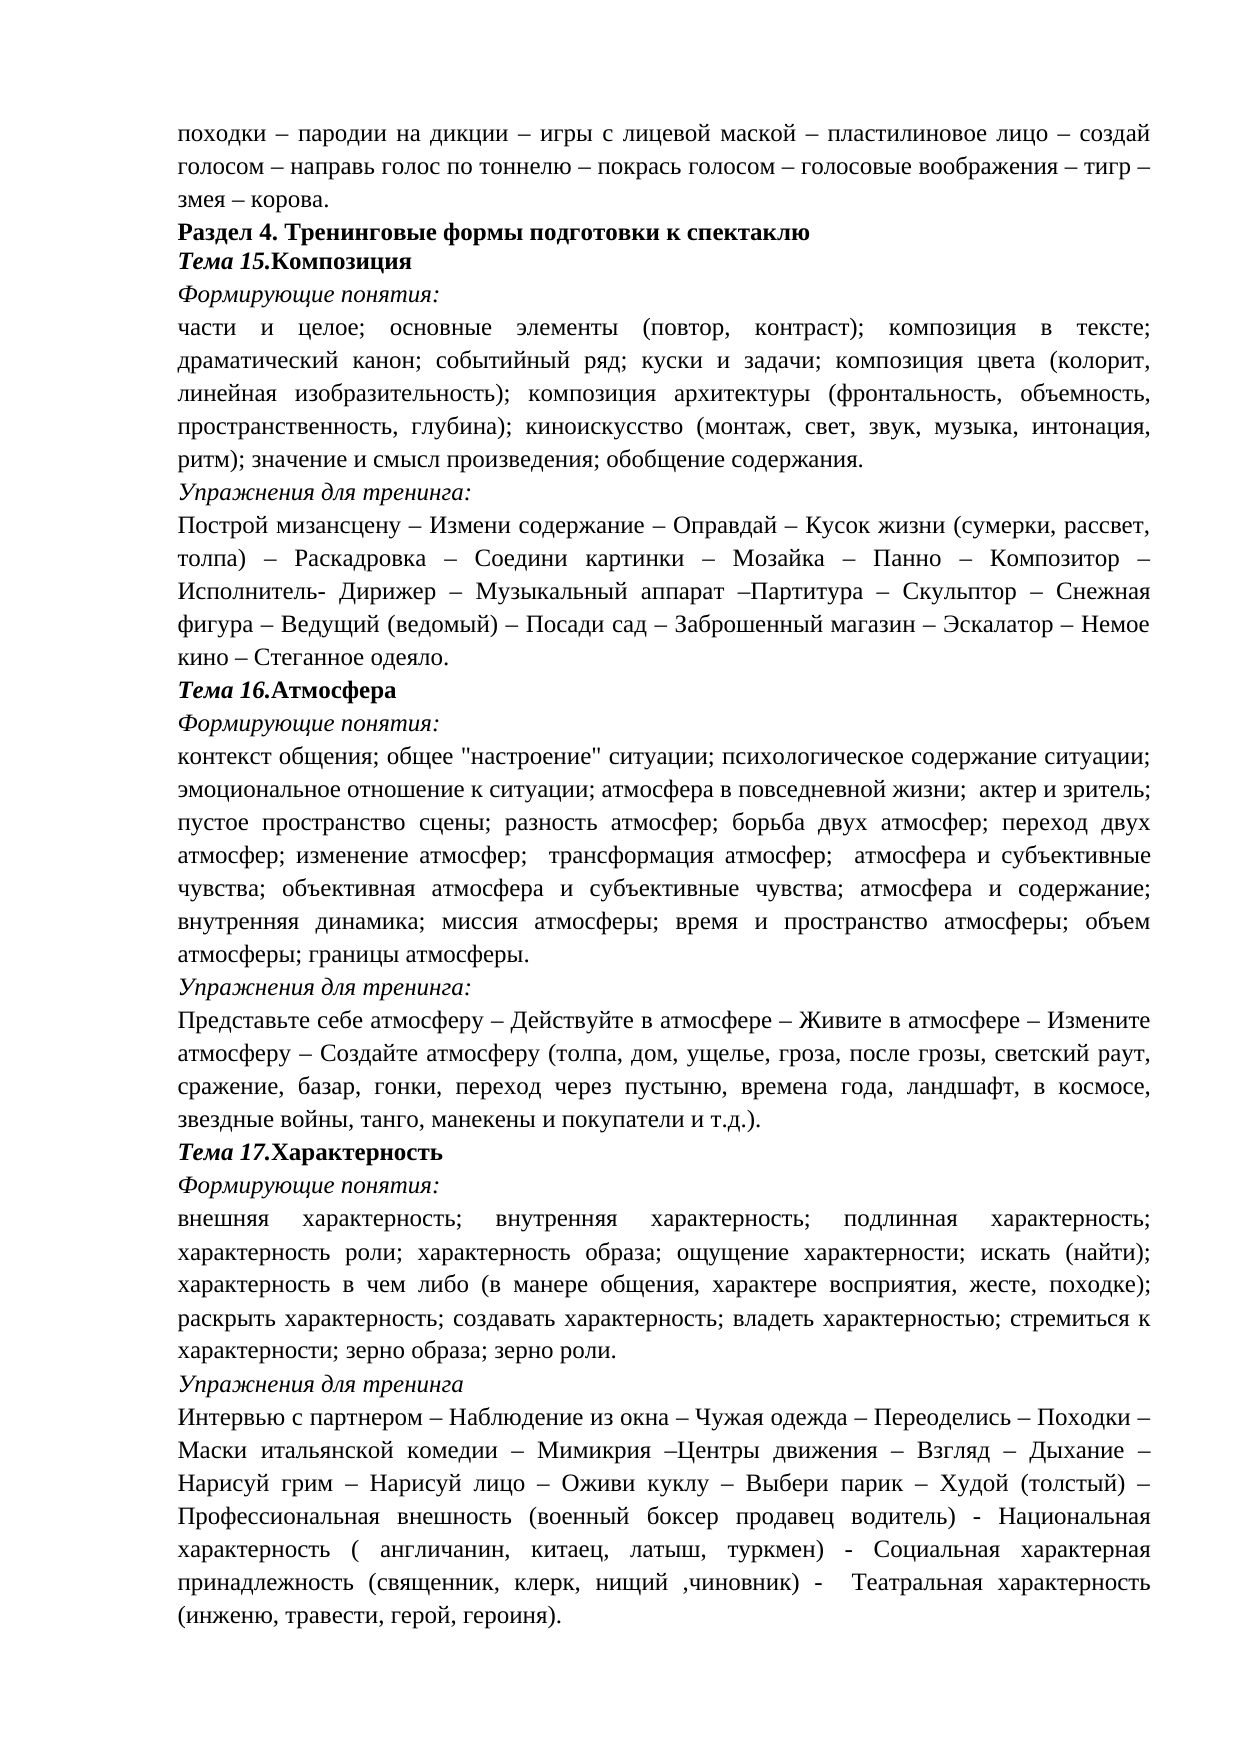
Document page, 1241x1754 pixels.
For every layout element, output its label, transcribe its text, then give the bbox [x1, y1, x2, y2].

text Упражнения для тренинга: [177, 972, 1152, 1001]
text части и целое; основные элементы (повтор, контраст); композиция в тексте; драматический канон; событийный ряд; куски и задачи; композиция цвета (колорит, линейная изобразительность); композиция архитектуры (фронтальность, объемность, пространственность, глубина); киноискусство (монтаж, свет, звук, музыка, интонация, ритм); значение и смысл произведения; обобщение содержания. [177, 312, 1152, 473]
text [177, 118, 1152, 213]
text Представьте себе атмосферу – Действуйте в атмосфере – Живите в атмосфере – Измените атмосферу – Создайте атмосферу (толпа, дом, ущелье, гроза, после грозы, светский раут, сражение, базар, гонки, переход через пустыню, времена года, ландшафт, в космосе, звездные войны, танго, манекены и покупатели и т.д.). [177, 1005, 1152, 1133]
text Тема 16.Атмосфера [177, 675, 1152, 704]
text Формирующие понятия: [177, 1171, 1152, 1199]
text Тема 15.Композиция [177, 246, 1152, 275]
text Формирующие понятия: [177, 279, 1152, 308]
text Формирующие понятия: [177, 708, 1152, 737]
text Интервью с партнером – Наблюдение из окна – Чужая одежда – Переоделись – Походки – Маски итальянской комедии – Мимикрия –Центры движения – Взгляд – Дыхание – Нарисуй грим – Нарисуй лицо – Оживи куклу – Выбери парик – Худой (толстый) – Профессиональная внешность (военный боксер продавец водитель) - Национальная характерность ( англичанин, китаец, латыш, туркмен) - Социальная характерная принадлежность (священник, клерк, нищий ,чиновник) - Театральная характерность (инженю, травести, герой, героиня). [177, 1402, 1152, 1628]
text Раздел 4. Тренинговые формы подготовки к спектаклю [177, 217, 1152, 246]
text Упражнения для тренинга [177, 1369, 1152, 1397]
text контекст общения; общее "настроение" ситуации; психологическое содержание ситуации; эмоциональное отношение к ситуации; атмосфера в повседневной жизни; актер и зритель; пустое пространство сцены; разность атмосфер; борьба двух атмосфер; переход двух атмосфер; изменение атмосфер; трансформация атмосфер; атмосфера и субъективные чувства; объективная атмосфера и субъективные чувства; атмосфера и содержание; внутренняя динамика; миссия атмосферы; время и пространство атмосферы; объем атмосферы; границы атмосферы. [177, 741, 1152, 968]
text Построй мизансцену – Измени содержание – Оправдай – Кусок жизни (сумерки, рассвет, толпа) – Раскадровка – Соедини картинки – Мозайка – Панно – Композитор – Исполнитель- Дирижер – Музыкальный аппарат –Партитура – Скульптор – Снежная фигура – Ведущий (ведомый) – Посади сад – Заброшенный магазин – Эскалатор – Немое кино – Стеганное одеяло. [177, 510, 1152, 671]
text внешняя характерность; внутренняя характерность; подлинная характерность; характерность роли; характерность образа; ощущение характерности; искать (найти); характерность в чем либо (в манере общения, характере восприятия, жесте, походке); раскрыть характерность; создавать характерность; владеть характерностью; стремиться к характерности; зерно образа; зерно роли. [177, 1203, 1152, 1364]
text Тема 17.Характерность [177, 1137, 1152, 1166]
text Упражнения для тренинга: [177, 477, 1152, 506]
